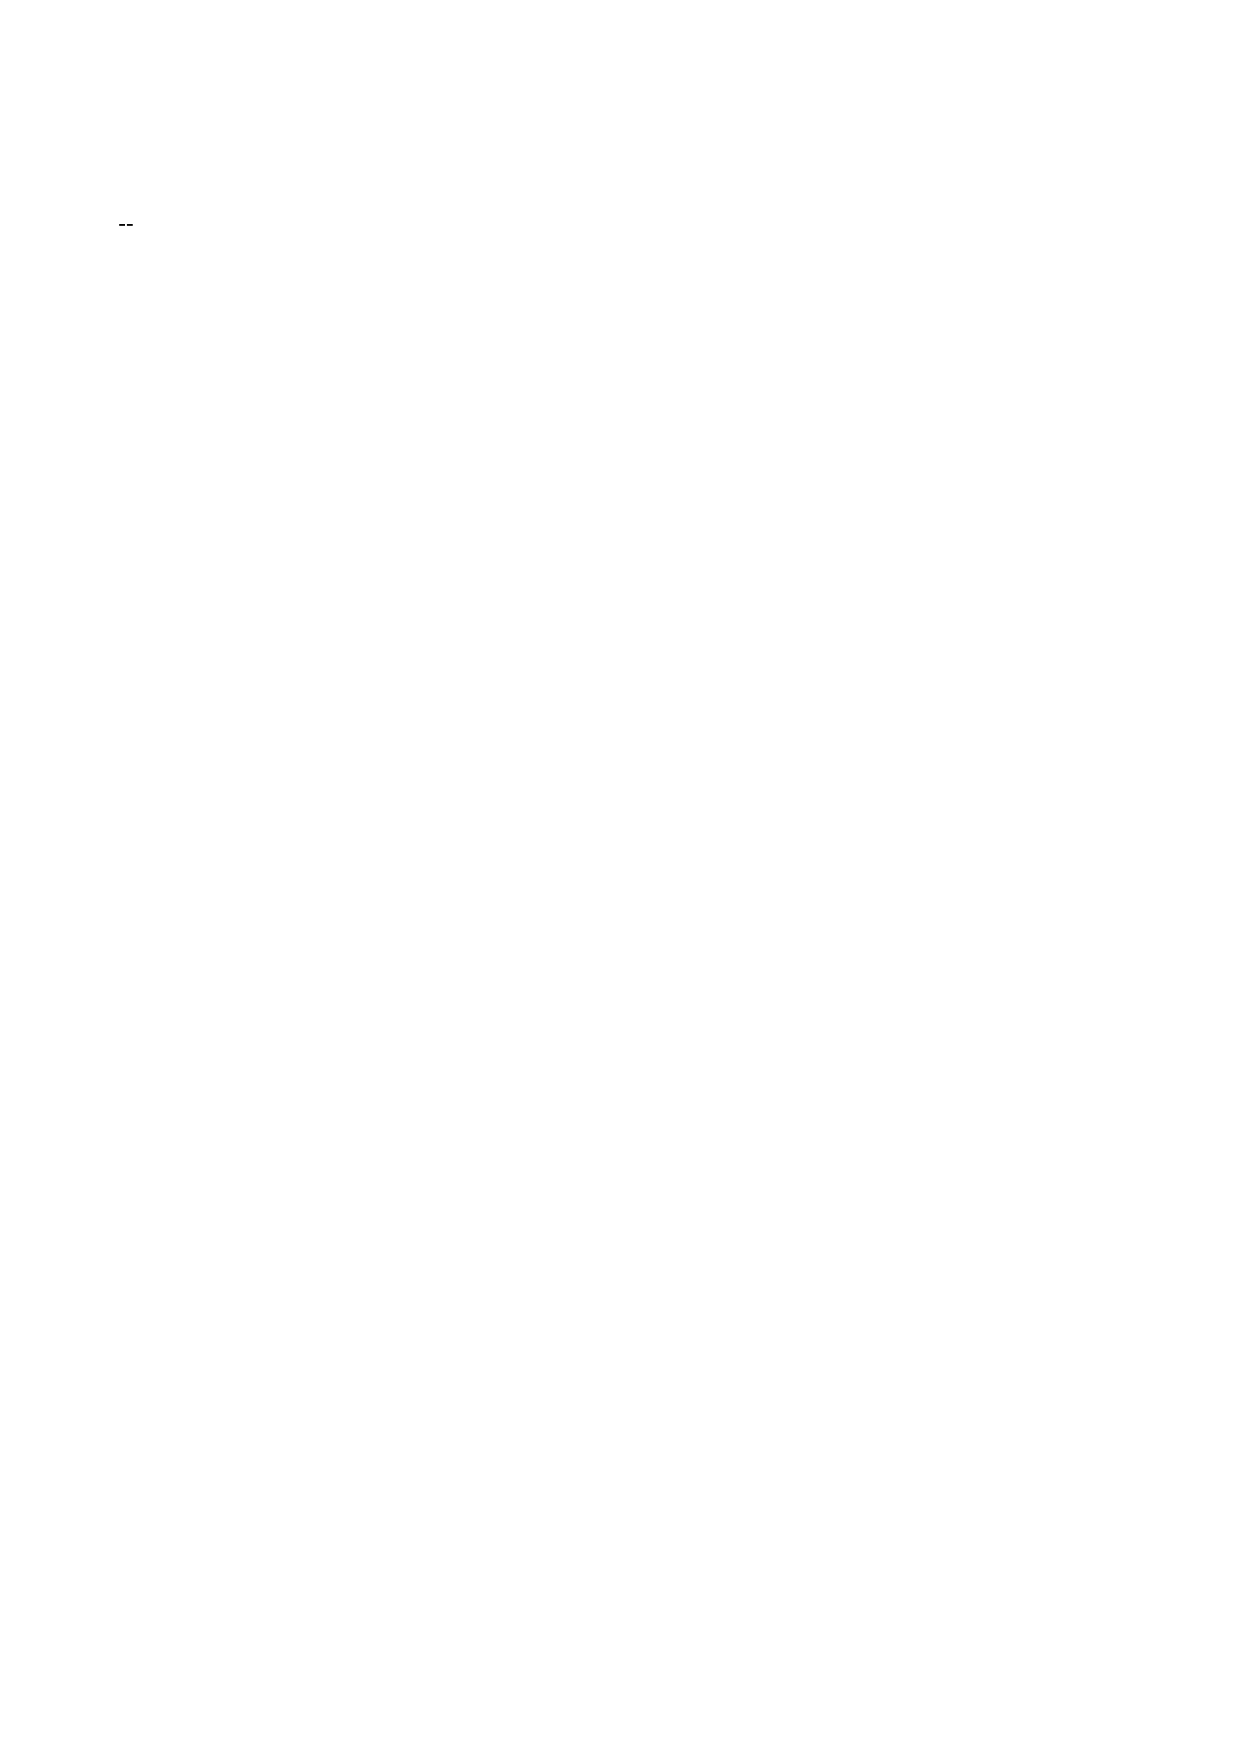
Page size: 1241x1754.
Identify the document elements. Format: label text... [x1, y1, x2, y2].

text -- [118, 208, 1122, 238]
